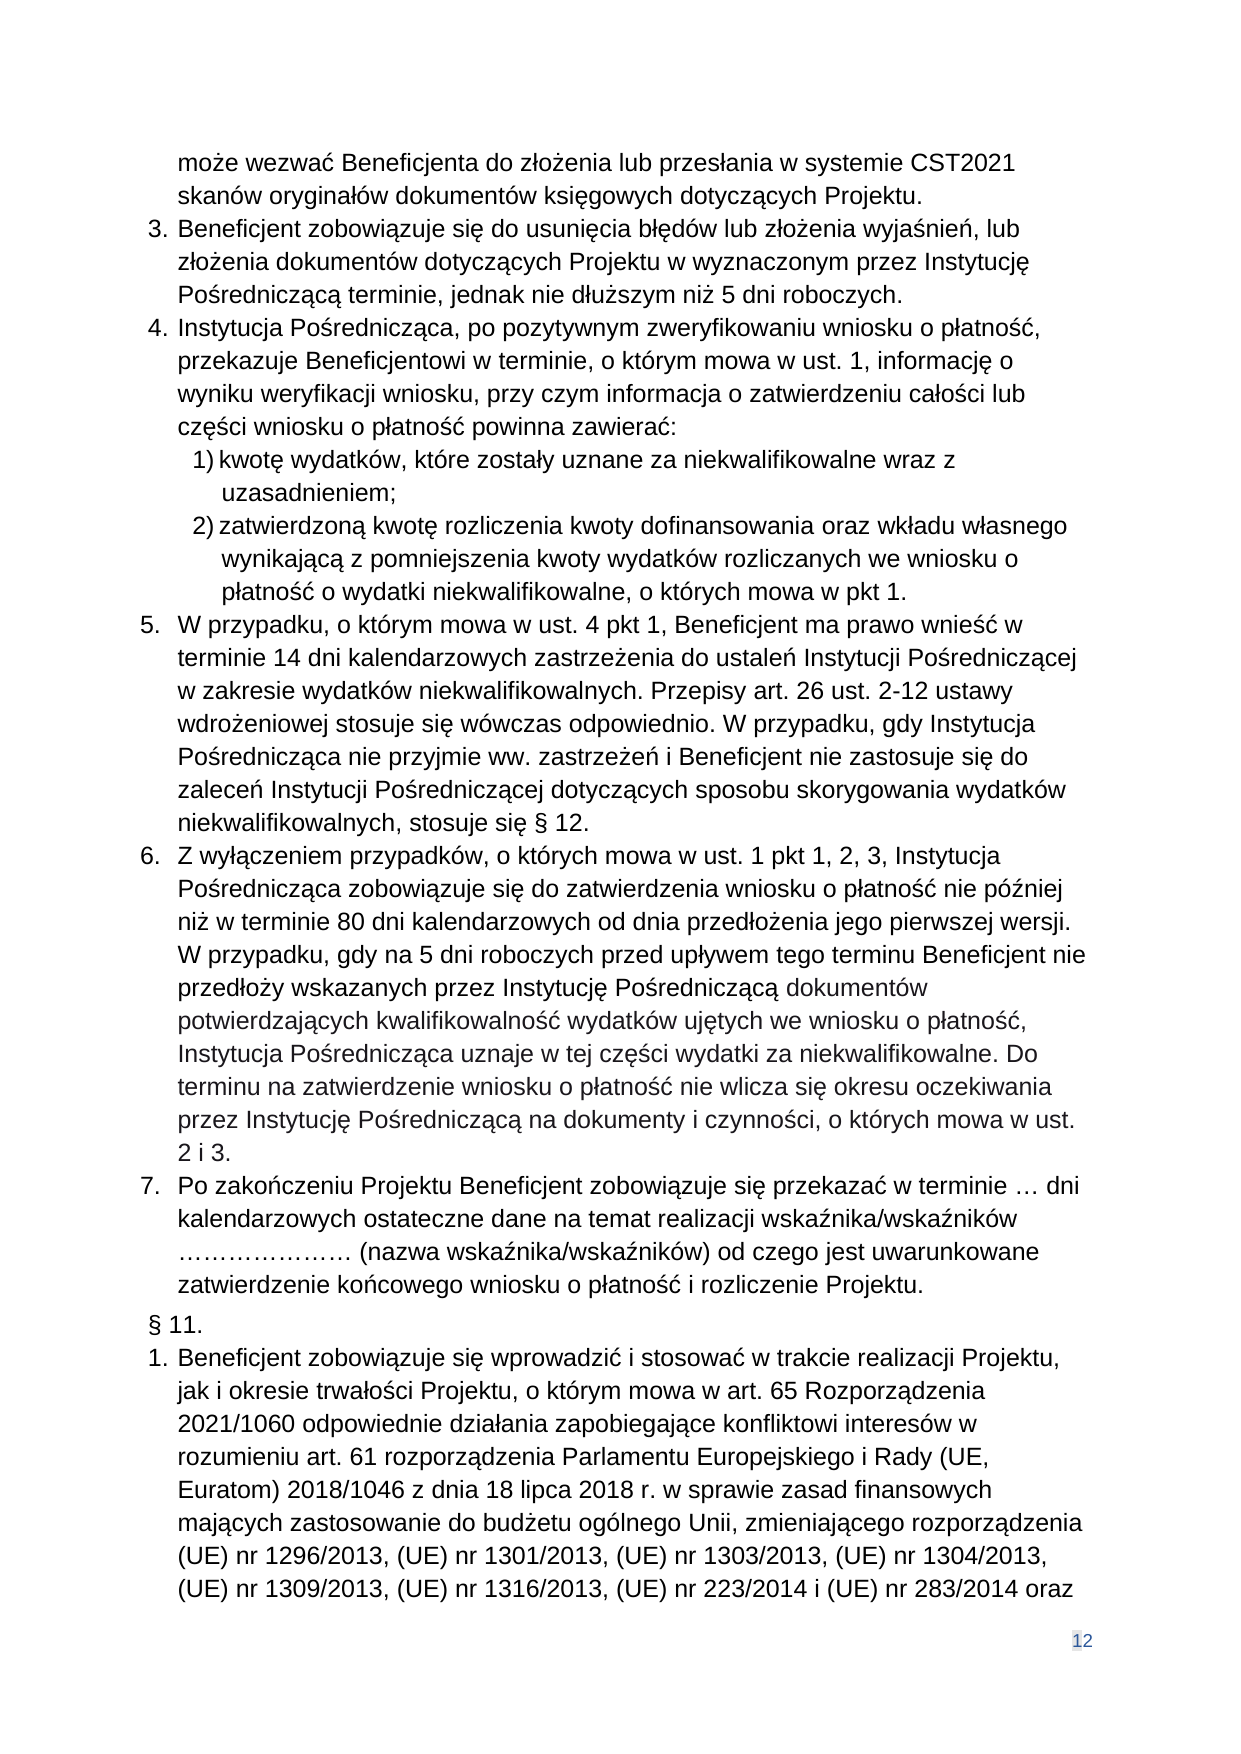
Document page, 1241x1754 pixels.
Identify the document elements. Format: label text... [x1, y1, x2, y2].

list zatwierdzoną kwotę rozliczenia kwoty dofinansowania oraz wkładu własnego wynikającą z pomniejszenia kwoty wydatków rozliczanych we wniosku o płatność o wydatki niekwalifikowalne, o których mowa w pkt 1. [192, 511, 1093, 606]
list W przypadku, o którym mowa w ust. 4 pkt 1, Beneficjent ma prawo wnieść w terminie 14 dni kalendarzowych zastrzeżenia do ustaleń Instytucji Pośredniczącej w zakresie wydatków niekwalifikowalnych. Przepisy art. 26 ust. 2-12 ustawy wdrożeniowej stosuje się wówczas odpowiednio. W przypadku, gdy Instytucja Pośrednicząca nie przyjmie ww. zastrzeżeń i Beneficjent nie zastosuje się do zaleceń Instytucji Pośredniczącej dotyczących sposobu skorygowania wydatków niekwalifikowalnych, stosuje się § 12. [140, 610, 1093, 837]
list Instytucja Pośrednicząca, po pozytywnym zweryfikowaniu wniosku o płatność, przekazuje Beneficjentowi w terminie, o którym mowa w ust. 1, informację o wyniku weryfikacji wniosku, przy czym informacja o zatwierdzeniu całości lub części wniosku o płatność powinna zawierać: [148, 313, 1093, 441]
list Z wyłączeniem przypadków, o których mowa w ust. 1 pkt 1, 2, 3, Instytucja Pośrednicząca zobowiązuje się do zatwierdzenia wniosku o płatność nie później niż w terminie 80 dni kalendarzowych od dnia przedłożenia jego pierwszej wersji. W przypadku, gdy na 5 dni roboczych przed upływem tego terminu Beneficjent nie przedłoży wskazanych przez Instytucję Pośredniczącą dokumentów potwierdzających kwalifikowalność wydatków ujętych we wniosku o płatność, Instytucja Pośrednicząca uznaje w tej części wydatki za niekwalifikowalne. Do terminu na zatwierdzenie wniosku o płatność nie wlicza się okresu oczekiwania przez Instytucję Pośredniczącą na dokumenty i czynności, o których mowa w ust. 2 i 3. [140, 841, 1093, 1167]
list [148, 1343, 1093, 1602]
subtitle § 11. [148, 1309, 1093, 1338]
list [148, 148, 1093, 209]
list kwotę wydatków, które zostały uznane za niekwalifikowalne wraz z uzasadnieniem; [192, 445, 1093, 507]
list Beneficjent zobowiązuje się do usunięcia błędów lub złożenia wyjaśnień, lub złożenia dokumentów dotyczących Projektu w wyznaczonym przez Instytucję Pośredniczącą terminie, jednak nie dłuższym niż 5 dni roboczych. [148, 214, 1093, 308]
list Po zakończeniu Projektu Beneficjent zobowiązuje się przekazać w terminie … dni kalendarzowych ostateczne dane na temat realizacji wskaźnika/wskaźników ………………… (nazwa wskaźnika/wskaźników) od czego jest uwarunkowane zatwierdzenie końcowego wniosku o płatność i rozliczenie Projektu. [140, 1171, 1093, 1299]
